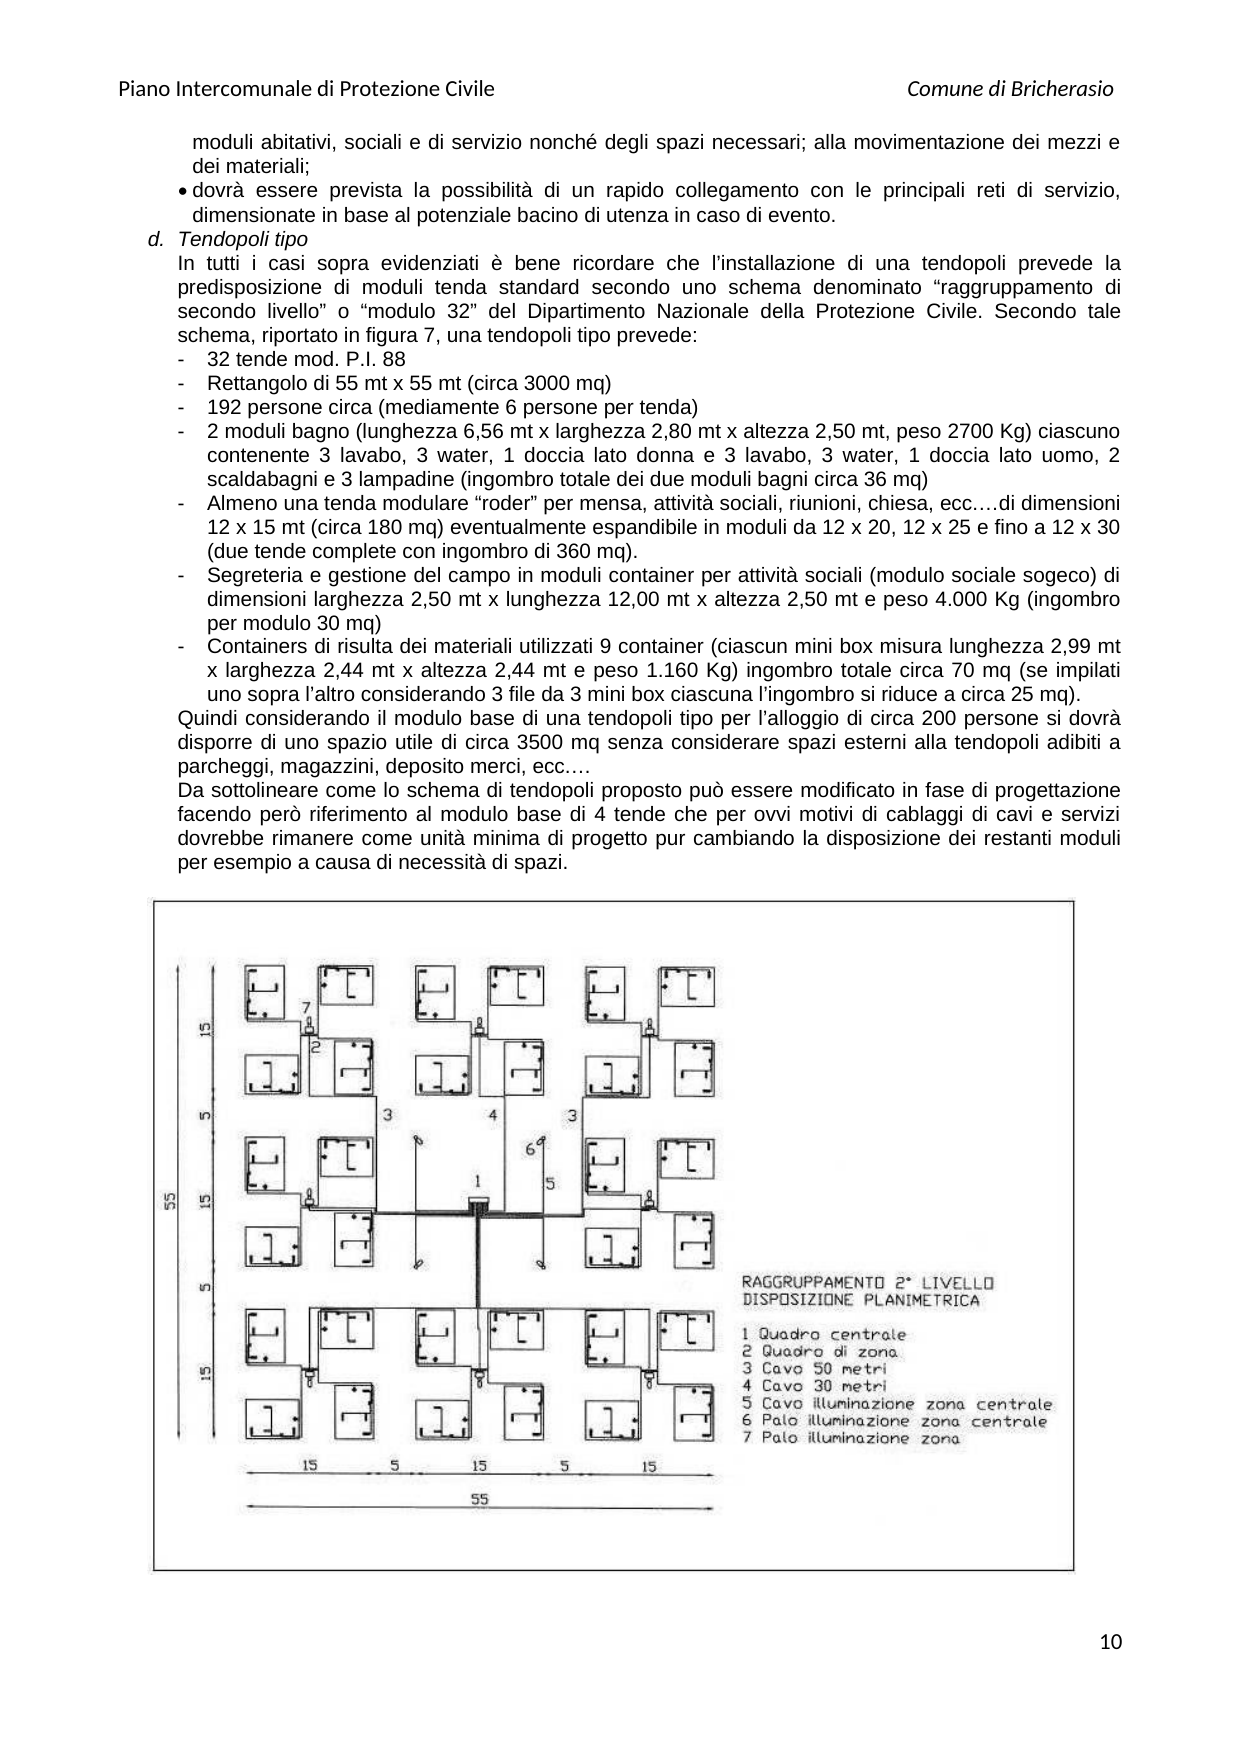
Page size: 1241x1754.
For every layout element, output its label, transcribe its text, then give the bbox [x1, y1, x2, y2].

list Segreteria e gestione del campo in moduli container per attività sociali (modulo sociale sogeco) di dimensioni larghezza 2,50 mt x lunghezza 12,00 mt x altezza 2,50 mt e peso (ingombro per modulo 30 mq) [177, 562, 1122, 634]
list 32 tende mod. P.I. 88 [177, 347, 1122, 371]
text In tutti i casi sopra evidenziati è bene ricordare che l’installazione di una tendopoli prevede la predisposizione di moduli tenda standard secondo uno schema denominato “raggruppamento di secondo livello” o “modulo del Dipartimento Nazionale della Protezione Civile. Secondo tale schema, riportato in figura 7, una tendopoli tipo prevede: [177, 251, 1122, 347]
list Almeno una tenda modulare “roder” per mensa, attività sociali, riunioni, chiesa, ecc.…di dimensioni 12 x 15 mt (circa 180 mq) eventualmente espandibile in moduli da 12 x 20, 12 x 25 e fino a 12 x 30 (due tende complete con ingombro di 360 mq). [177, 491, 1122, 562]
picture [147, 897, 1077, 1575]
text Quindi considerando il modulo base di una tendopoli tipo per l’alloggio di circa 200 persone si dovrà disporre di uno spazio utile di circa 3500 mq senza considerare spazi esterni alla tendopoli adibiti a parcheggi, magazzini, deposito merci, ecc.… [177, 706, 1122, 778]
list 192 persone circa (mediamente 6 persone per tenda) [177, 395, 1122, 419]
list 2 moduli bagno (lunghezza 6,56 mt x larghezza 2,80 mt x altezza 2,50 mt, peso ) ciascuno contenente 3 lavabo, 3 water, 1 doccia lato donna e 3 lavabo, 3 water, 1 doccia lato uomo, 2 scaldabagni e 3 lampadine (ingombro totale dei due moduli bagni circa 36 mq) [177, 419, 1122, 491]
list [177, 130, 1122, 178]
list Containers di risulta dei materiali utilizzati 9 container (ciascun mini box misura lunghezza 2,99 mt x larghezza 2,44 mt x altezza 2,44 mt e peso ) ingombro totale circa 70 mq (se impilati uno sopra l’altro considerando 3 file da 3 mini box ciascuna l’ingombro si riduce a circa 25 mq). [177, 634, 1122, 706]
list dovrà essere prevista la possibilità di un rapido collegamento con le principali reti di servizio, dimensionate in base al potenziale bacino di utenza in caso di evento. [177, 178, 1122, 227]
text Da sottolineare come lo schema di tendopoli proposto può essere modificato in fase di progettazione facendo però riferimento al modulo base di 4 tende che per ovvi motivi di cablaggi di cavi e servizi dovrebbe rimanere come unità minima di progetto pur cambiando la disposizione dei restanti moduli per esempio a causa di necessità di spazi. [177, 778, 1122, 874]
list Rettangolo di 55 mt x 55 mt (circa 3000 mq) [177, 371, 1122, 395]
list Tendopoli tipo [148, 227, 1122, 251]
